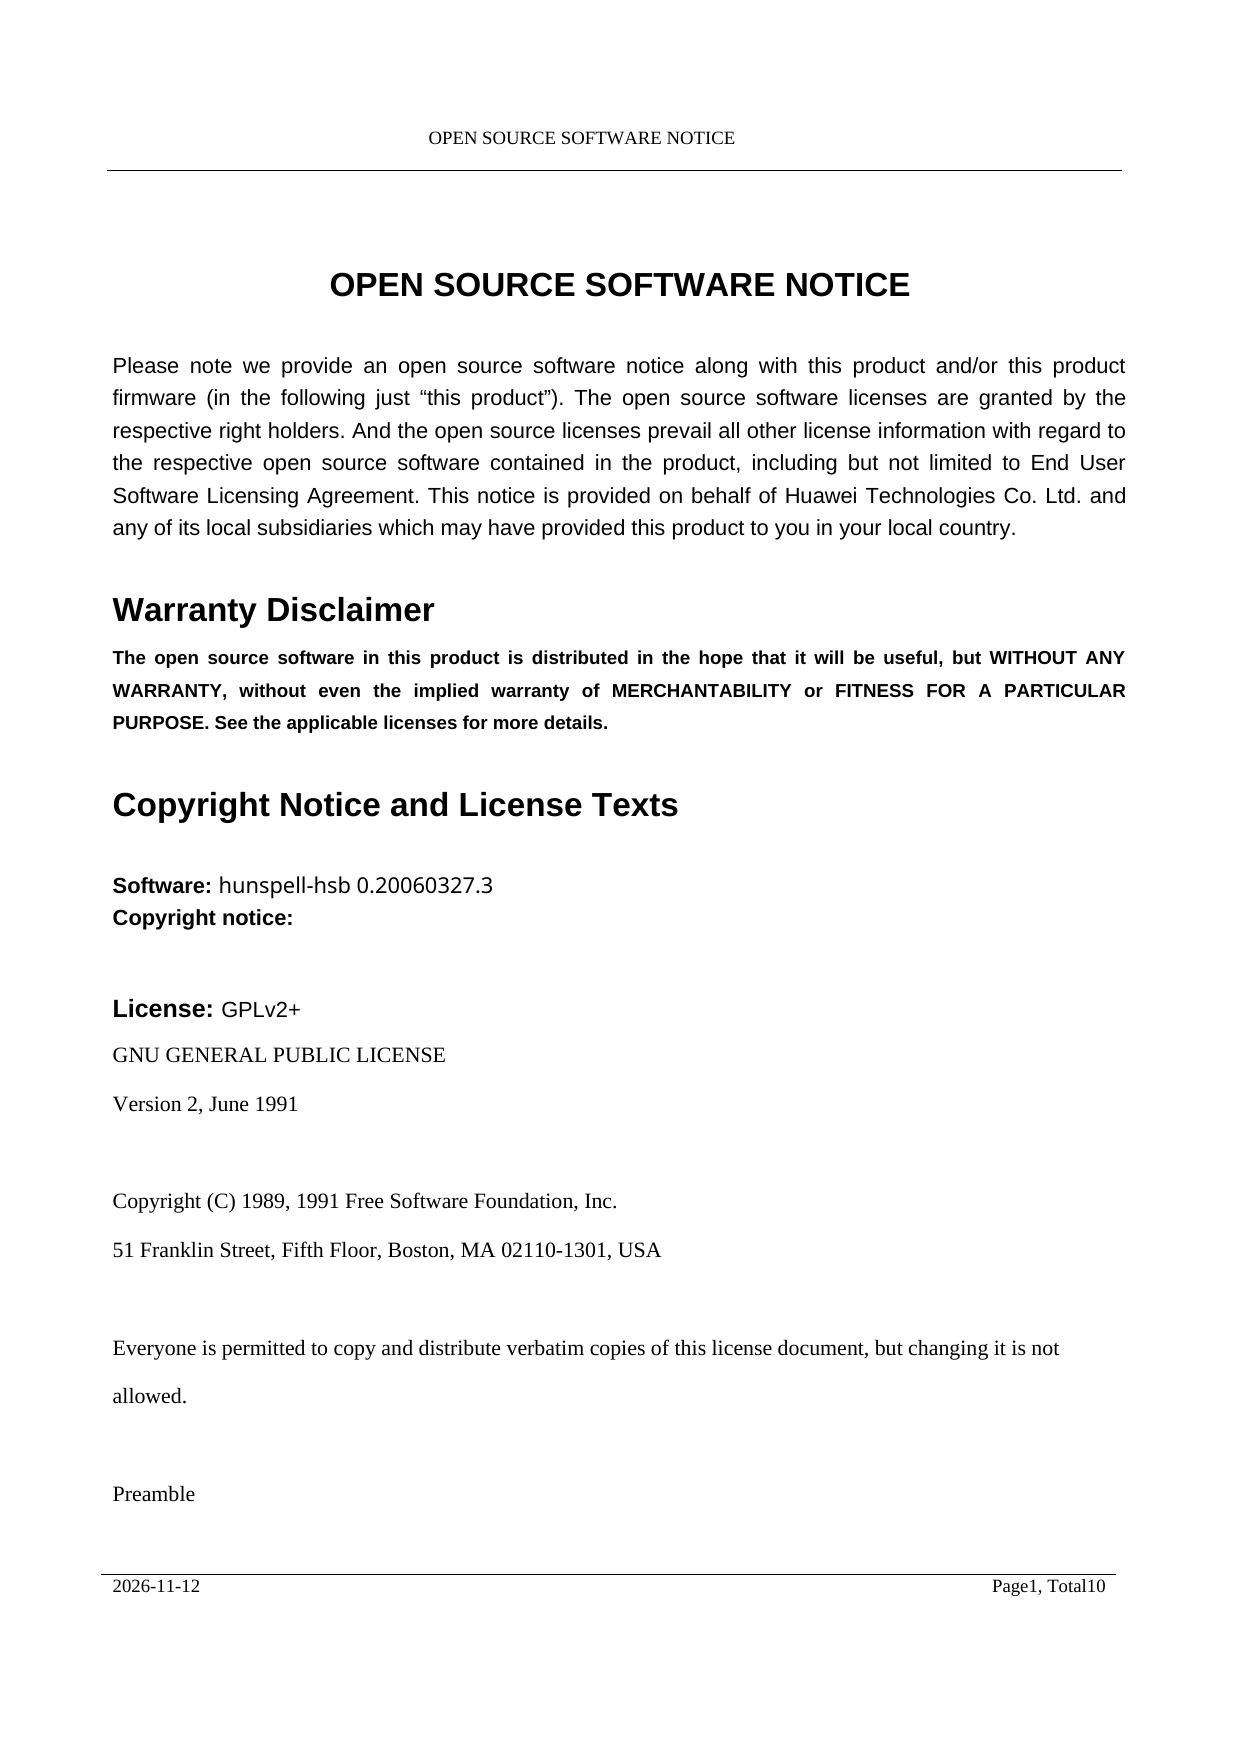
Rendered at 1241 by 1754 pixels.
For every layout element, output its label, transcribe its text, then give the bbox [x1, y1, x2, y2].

text OPEN SOURCE SOFTWARE NOTICE [112, 251, 1128, 316]
text The open source software in this product is distributed in the hope that it will be useful, but WITHOUT ANY WARRANTY, without even the implied warranty of MERCHANTABILITY or FITNESS FOR A PARTICULAR PURPOSE. See the applicable licenses for more details. [112, 641, 1128, 739]
text Copyright notice: [112, 901, 1128, 934]
text License: GPLv2+ [112, 992, 1128, 1024]
text Software: hunspell-hsb 0.20060327.3 [112, 869, 1128, 901]
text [112, 1038, 1128, 1510]
text Please note we provide an open source software notice along with this product and/or this product firmware (in the following just “this product”). The open source software licenses are granted by the respective right holders. And the open source licenses prevail all other license information with regard to the respective open source software contained in the product, including but not limited to End User Software Licensing Agreement. This notice is provided on behalf of Huawei Technologies Co. Ltd. and any of its local subsidiaries which may have provided this product to you in your local country. [112, 349, 1128, 544]
text Copyright Notice and License Texts [112, 771, 1128, 836]
text Warranty Disclaimer [112, 576, 1128, 641]
